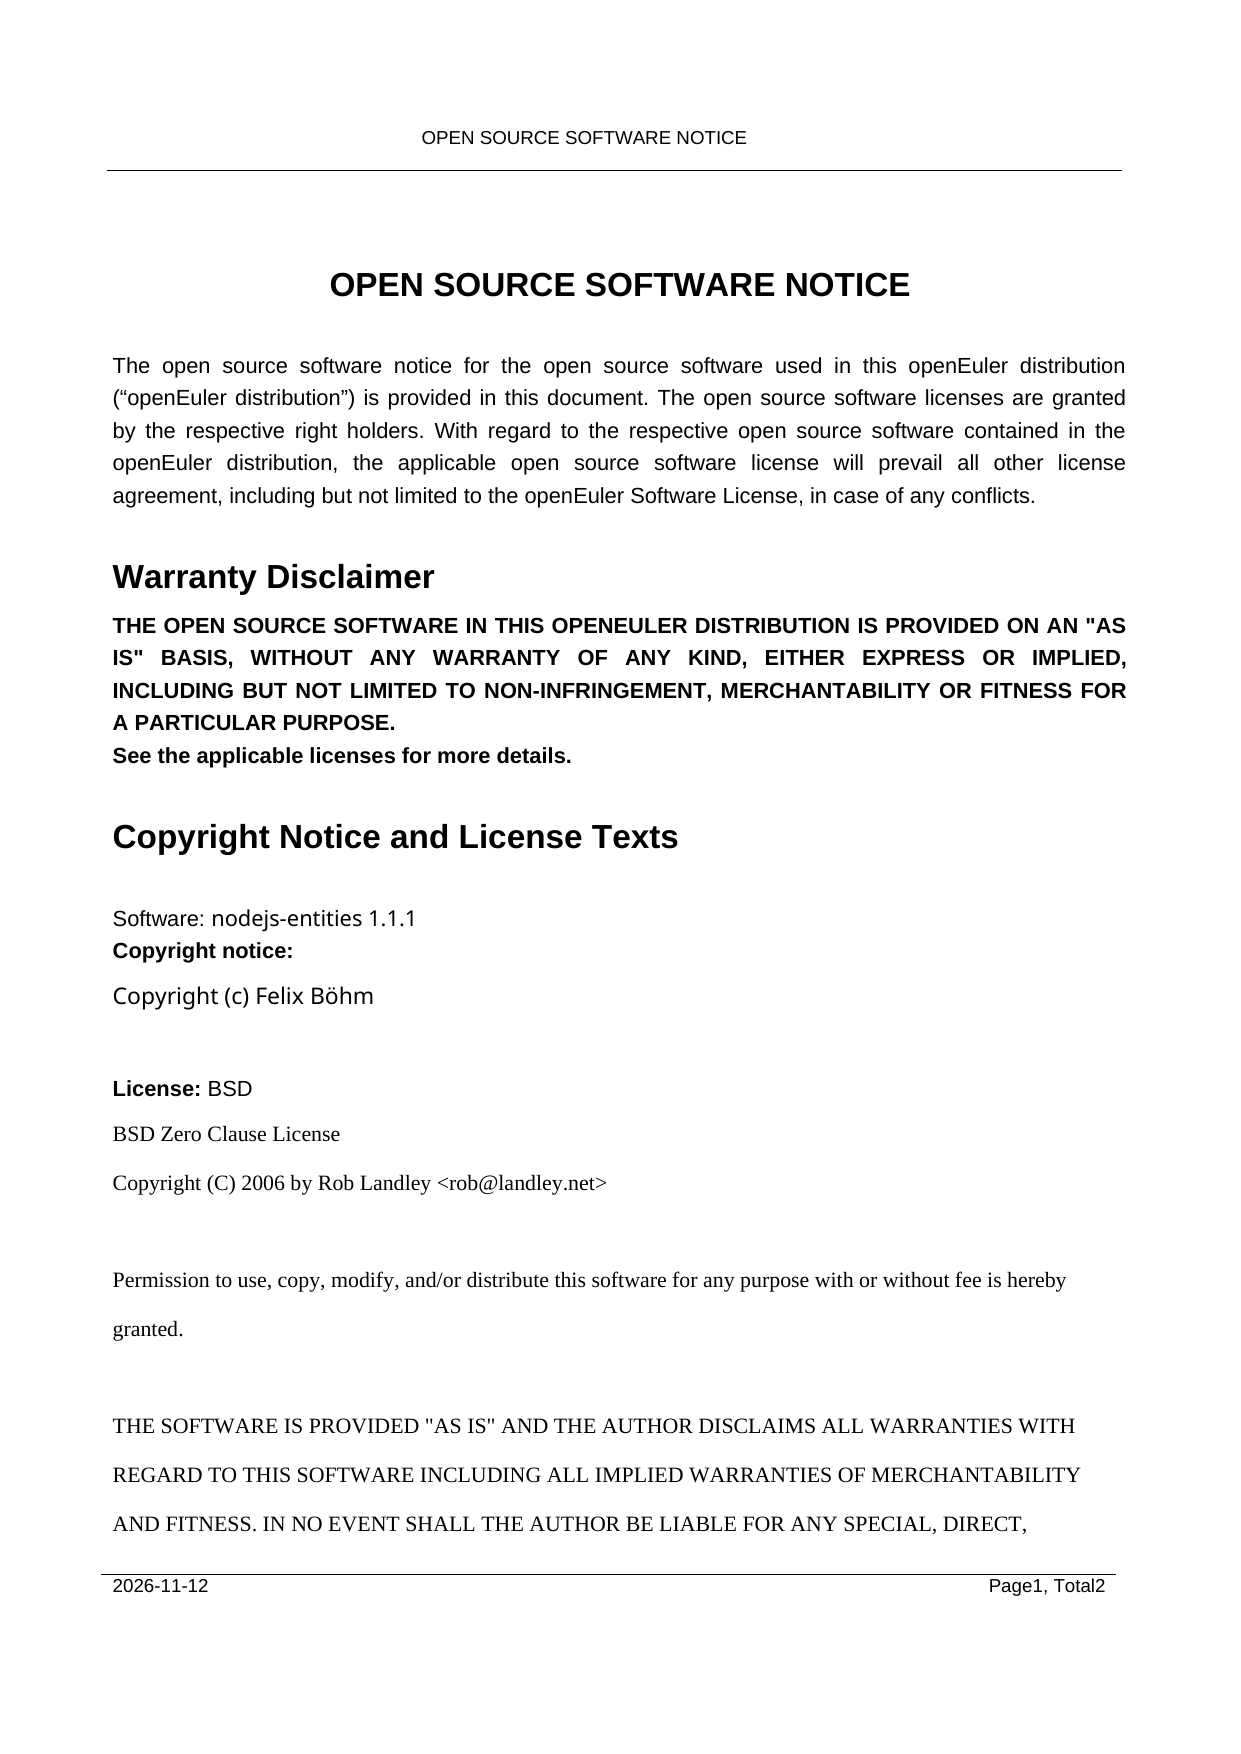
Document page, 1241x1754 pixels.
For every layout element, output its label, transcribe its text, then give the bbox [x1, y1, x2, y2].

text License: BSD [112, 1072, 1128, 1105]
text Software: nodejs-entities 1.1.1 [112, 901, 1128, 934]
text Copyright Notice and License Texts [112, 804, 1128, 869]
text Copyright (c) Felix Böhm [112, 979, 1128, 1012]
text Copyright notice: [112, 934, 1128, 966]
text OPEN SOURCE SOFTWARE NOTICE [112, 251, 1128, 316]
text Warranty Disclaimer [112, 544, 1128, 609]
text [112, 1117, 1128, 1540]
text THE OPEN SOURCE SOFTWARE IN THIS OPENEULER DISTRIBUTION IS PROVIDED ON AN "AS IS" BASIS, WITHOUT ANY WARRANTY OF ANY KIND, EITHER EXPRESS OR IMPLIED, INCLUDING BUT NOT LIMITED TO NON-INFRINGEMENT, MERCHANTABILITY OR FITNESS FOR A PARTICULAR PURPOSE. See the applicable licenses for more details. [112, 609, 1128, 771]
text The open source software notice for the open source software used in this openEuler distribution (“openEuler distribution”) is provided in this document. The open source software licenses are granted by the respective right holders. With regard to the respective open source software contained in the openEuler distribution, the applicable open source software license will prevail all other license agreement, including but not limited to the openEuler Software License, in case of any conflicts. [112, 349, 1128, 511]
